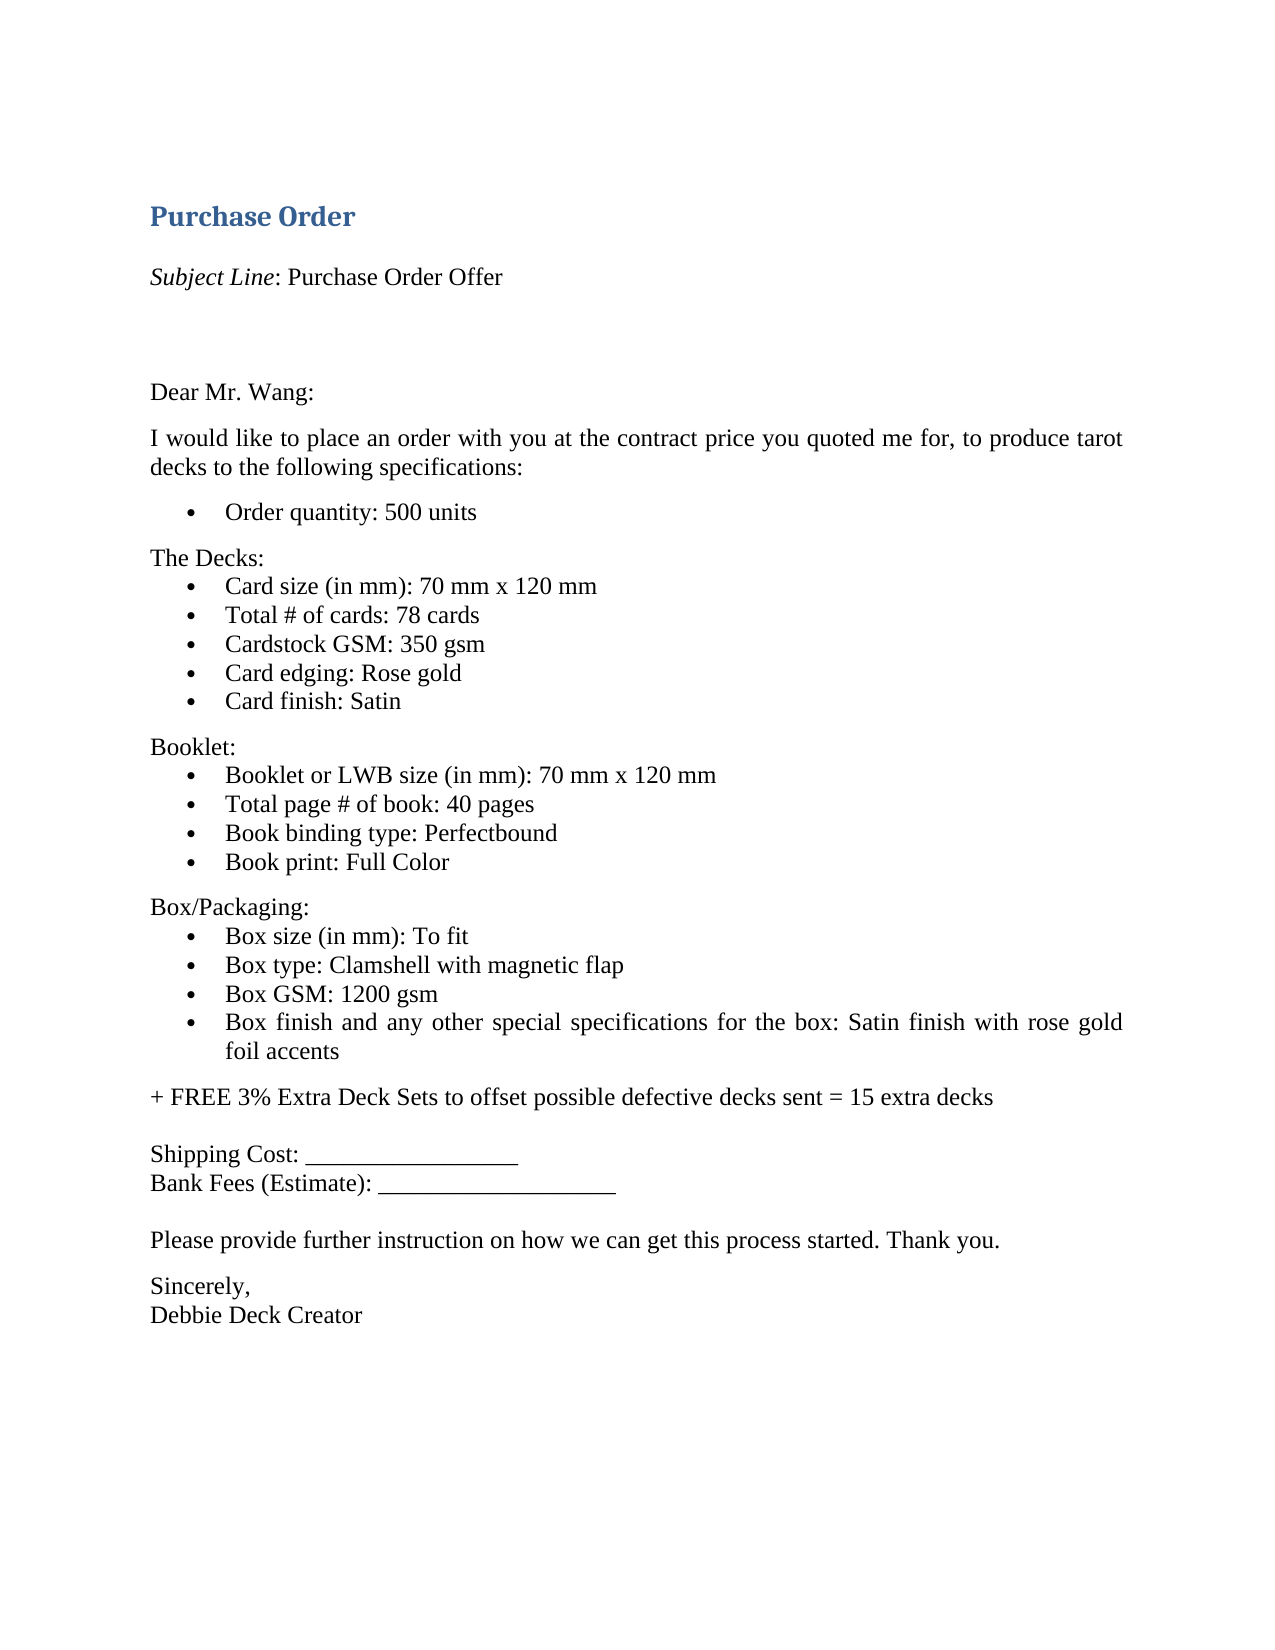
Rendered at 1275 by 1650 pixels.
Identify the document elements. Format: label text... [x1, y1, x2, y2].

list Card finish: Satin [187, 686, 1125, 715]
text Box/Packaging: [150, 892, 1125, 921]
text The Decks: [150, 543, 1125, 571]
text Bank Fees (Estimate): ___________________ [150, 1168, 1125, 1197]
list Box size (in mm): To fit [187, 921, 1125, 950]
text Debbie Deck Creator [150, 1300, 1125, 1328]
list Book binding type: Perfectbound [187, 818, 1125, 847]
list Book print: Full Color [187, 847, 1125, 876]
list Cardstock GSM: 350 gsm [187, 629, 1125, 658]
list Card edging: Rose gold [187, 658, 1125, 686]
list Box GSM: 1200 gsm [187, 979, 1125, 1007]
text Subject Line: Purchase Order Offer [150, 262, 1125, 291]
text + FREE 3% Extra Deck Sets to offset possible defective decks sent = 15 extra decks [150, 1082, 1125, 1110]
list Box finish and any other special specifications for the box: Satin finish with rose gold foil accents [187, 1007, 1125, 1065]
text I would like to place an order with you at the contract price you quoted me for, to produce tarot decks to the following specifications: [150, 423, 1125, 480]
list Card size (in mm): 70 mm x 120 mm [187, 571, 1125, 600]
text Shipping Cost: _________________ [150, 1139, 1125, 1168]
subtitle Purchase Order [150, 200, 1125, 233]
list Total page # of book: 40 pages [187, 789, 1125, 818]
text Dear Mr. Wang: [150, 377, 1125, 406]
text Booklet: [150, 732, 1125, 761]
text Sincerely, [150, 1271, 1125, 1300]
list Box type: Clamshell with magnetic flap [187, 950, 1125, 979]
list Total # of cards: 78 cards [187, 600, 1125, 629]
text Please provide further instruction on how we can get this process started. Thank you. [150, 1225, 1125, 1254]
list Order quantity: 500 units [187, 497, 1125, 526]
list Booklet or LWB size (in mm): 70 mm x 120 mm [187, 761, 1125, 789]
